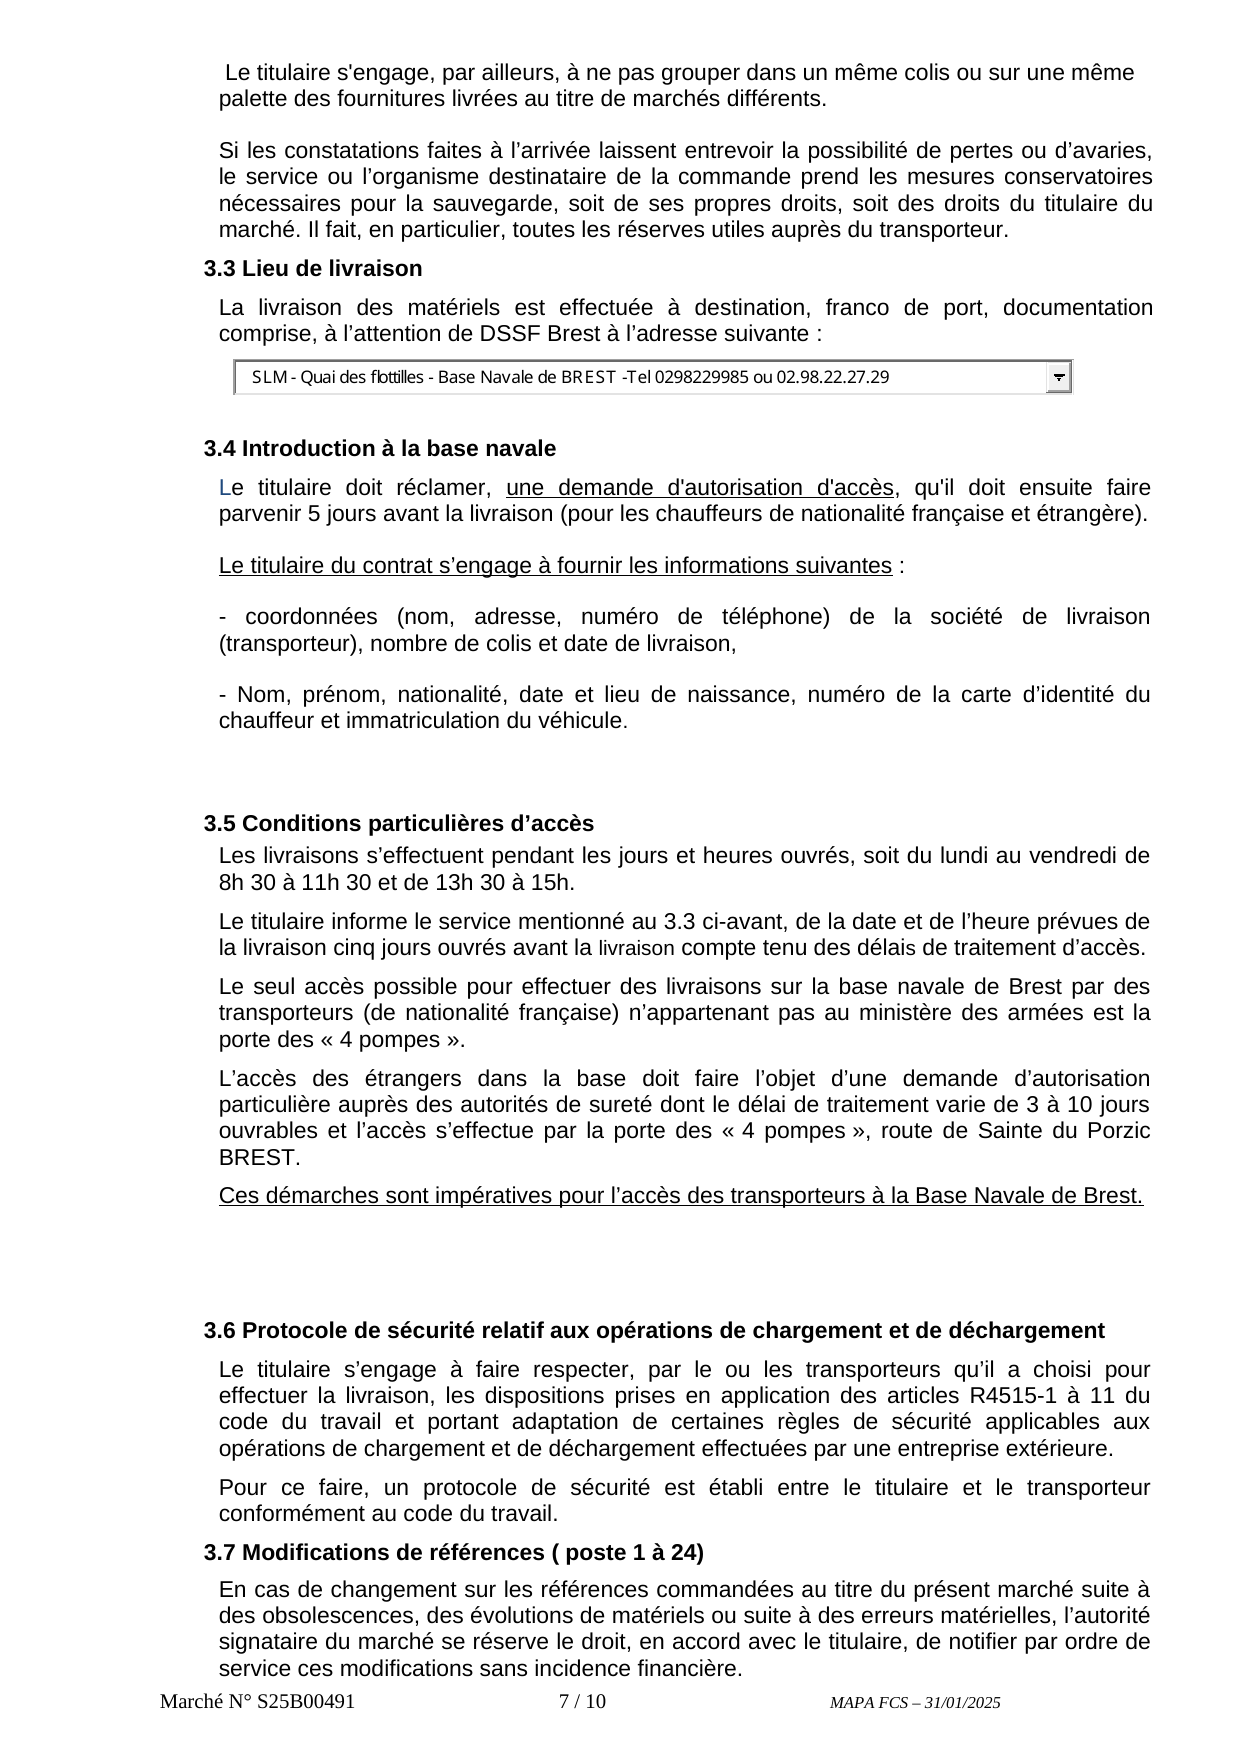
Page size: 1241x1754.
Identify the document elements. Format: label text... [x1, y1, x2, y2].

text Le titulaire doit réclamer, une demande d'autorisation d'accès, qu'il doit ensuite faire parvenir 5 jours avant la livraison (pour les chauffeurs de nationalité française et étrangère). [218, 474, 1152, 527]
text Le titulaire du contrat s’engage à fournir les informations suivantes : [218, 552, 1152, 578]
text Ces démarches sont impératives pour l’accès des transporteurs à la Base Navale de Brest. [218, 1182, 1152, 1209]
text Pour ce faire, un protocole de sécurité est établi entre le titulaire et le transporteur conformément au code du travail. [218, 1473, 1152, 1526]
subtitle 3.3 Lieu de livraison [204, 255, 1154, 281]
text Le seul accès possible pour effectuer des livraisons sur la base navale de Brest par des transporteurs (de nationalité française) n’appartenant pas au ministère des armées est la porte des « 4 pompes ». [218, 973, 1152, 1052]
text 3.5 Conditions particulières d’accès [204, 810, 1154, 836]
text L’accès des étrangers dans la base doit faire l’objet d’une demande d’autorisation particulière auprès des autorités de sureté dont le délai de traitement varie de 3 à 10 jours ouvrables et l’accès s’effectue par la porte des « 4 pompes », route de Sainte du Porzic BREST. [218, 1064, 1152, 1170]
text - Nom, prénom, nationalité, date et lieu de naissance, numéro de la carte d’identité du chauffeur et immatriculation du véhicule. [218, 681, 1152, 733]
text 3.6 Protocole de sécurité relatif aux opérations de chargement et de déchargement [204, 1317, 1154, 1343]
text 3.4 Introduction à la base navale [204, 435, 1154, 462]
text - coordonnées (nom, adresse, numéro de téléphone) de la société de livraison (transporteur), nombre de colis et date de livraison, [218, 603, 1152, 656]
text La livraison des matériels est effectuée à destination, franco de port, documentation comprise, à l’attention de DSSF Brest à l’adresse suivante : [218, 293, 1154, 346]
text Le titulaire s'engage, par ailleurs, à ne pas grouper dans un même colis ou sur une même palette des fournitures livrées au titre de marchés différents. [218, 59, 1152, 112]
subtitle 3.7 Modifications de références ( poste 1 à 24) [204, 1539, 1154, 1565]
text Les livraisons s’effectuent pendant les jours et heures ouvrés, soit du lundi au vendredi de 8h 30 à 11h 30 et de 13h 30 à 15h. [218, 842, 1152, 895]
text Le titulaire s’engage à faire respecter, par le ou les transporteurs qu’il a choisi pour effectuer la livraison, les dispositions prises en application des articles R4515-1 à 11 du code du travail et portant adaptation de certaines règles de sécurité applicables aux opérations de chargement et de déchargement effectuées par une entreprise extérieure. [218, 1356, 1152, 1461]
text En cas de changement sur les références commandées au titre du présent marché suite à des obsolescences, des évolutions de matériels ou suite à des erreurs matérielles, l’autorité signataire du marché se réserve le droit, en accord avec le titulaire, de notifier par ordre de service ces modifications sans incidence financière. [218, 1576, 1152, 1681]
text Si les constatations faites à l’arrivée laissent entrevoir la possibilité de pertes ou d’avaries, le service ou l’organisme destinataire de la commande prend les mesures conservatoires nécessaires pour la sauvegarde, soit de ses propres droits, soit des droits du titulaire du marché. Il fait, en particulier, toutes les réserves utiles auprès du transporteur. [218, 137, 1154, 242]
text Le titulaire informe le service mentionné au 3.3 ci-avant, de la date et de l’heure prévues de la livraison cinq jours ouvrés avant la livraison compte tenu des délais de traitement d’accès. [218, 908, 1152, 960]
